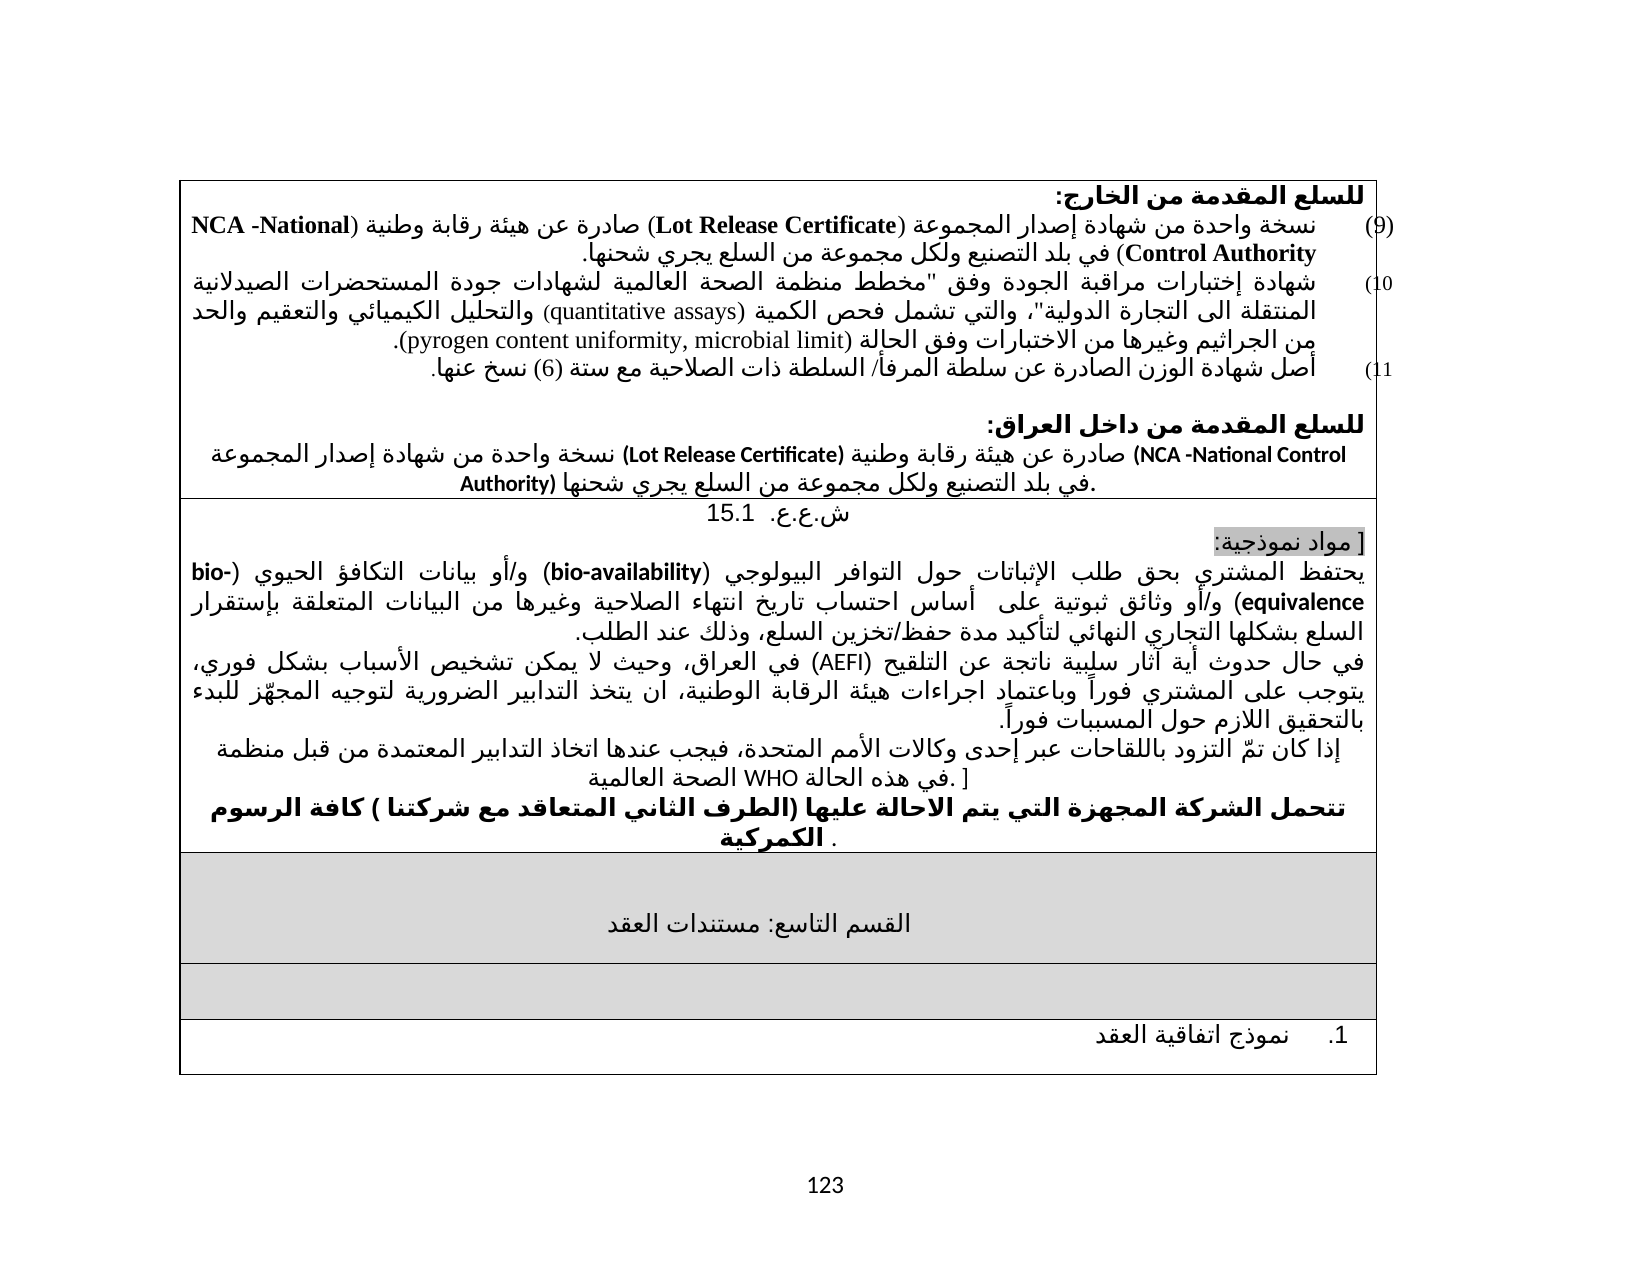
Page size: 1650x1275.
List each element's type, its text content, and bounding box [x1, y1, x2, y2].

table_cell للسلع المقدمة من الخارج: نسخة واحدة من شهادة إصدار المجموعة (Lot Release Certificate) صادرة عن هيئة رقابة وطنية (NCA -National Control Authority) في بلد التصنيع ولكل مجموعة من السلع يجري شحنها. شهادة إختبارات مراقبة الجودة وفق "مخطط منظمة الصحة العالمية لشهادات جودة المستحضرات الصيدلانية المنتقلة الى التجارة الدولية"، والتي تشمل فحص الكمية (quantitative assays) والتحليل الكيميائي والتعقيم والحد من الجراثيم وغيرها من الاختبارات وفق الحالة (pyrogen content uniformity, microbial limit). أصل شهادة الوزن الصادرة عن سلطة المرفأ/ السلطة ذات الصلاحية مع ستة (6) نسخ عنها. للسلع المقدمة من داخل العراق: نسخة واحدة من شهادة إصدار المجموعة (Lot Release Certificate) صادرة عن هيئة رقابة وطنية (NCA -National Control Authority) في بلد التصنيع ولكل مجموعة من السلع يجري شحنها. [181, 181, 1376, 497]
table_cell نموذج اتفاقية العقد [181, 1020, 1376, 1074]
table_cell ش.ع.ع. 15.1 [ مواد نموذجية: يحتفظ المشتري بحق طلب الإثباتات حول التوافر البيولوجي (bio-availability) و/أو بيانات التكافؤ الحيوي (bio-equivalence) و/أو وثائق ثبوتية على أساس احتساب تاريخ انتهاء الصلاحية وغيرها من البيانات المتعلقة بإستقرار السلع بشكلها التجاري النهائي لتأكيد مدة حفظ/تخزين السلع، وذلك عند الطلب. في حال حدوث أية آثار سلبية ناتجة عن التلقيح (AEFI) في العراق، وحيث لا يمكن تشخيص الأسباب بشكل فوري، يتوجب على المشتري فوراً وباعتماد اجراءات هيئة الرقابة الوطنية، ان يتخذ التدابير الضرورية لتوجيه المجهّز للبدء بالتحقيق اللازم حول المسببات فوراً. إذا كان تمّ التزود باللقاحات عبر إحدى وكالات الأمم المتحدة، فيجب عندها اتخاذ التدابير المعتمدة من قبل منظمة الصحة العالمية WHO في هذه الحالة. ] تتحمل الشركة المجهزة التي يتم الاحالة عليها (الطرف الثاني المتعاقد مع شركتنا ) كافة الرسوم الكمركية . [181, 499, 1376, 852]
table_cell [181, 964, 1376, 1019]
table_cell القسم التاسع: مستندات العقد [181, 853, 1376, 963]
